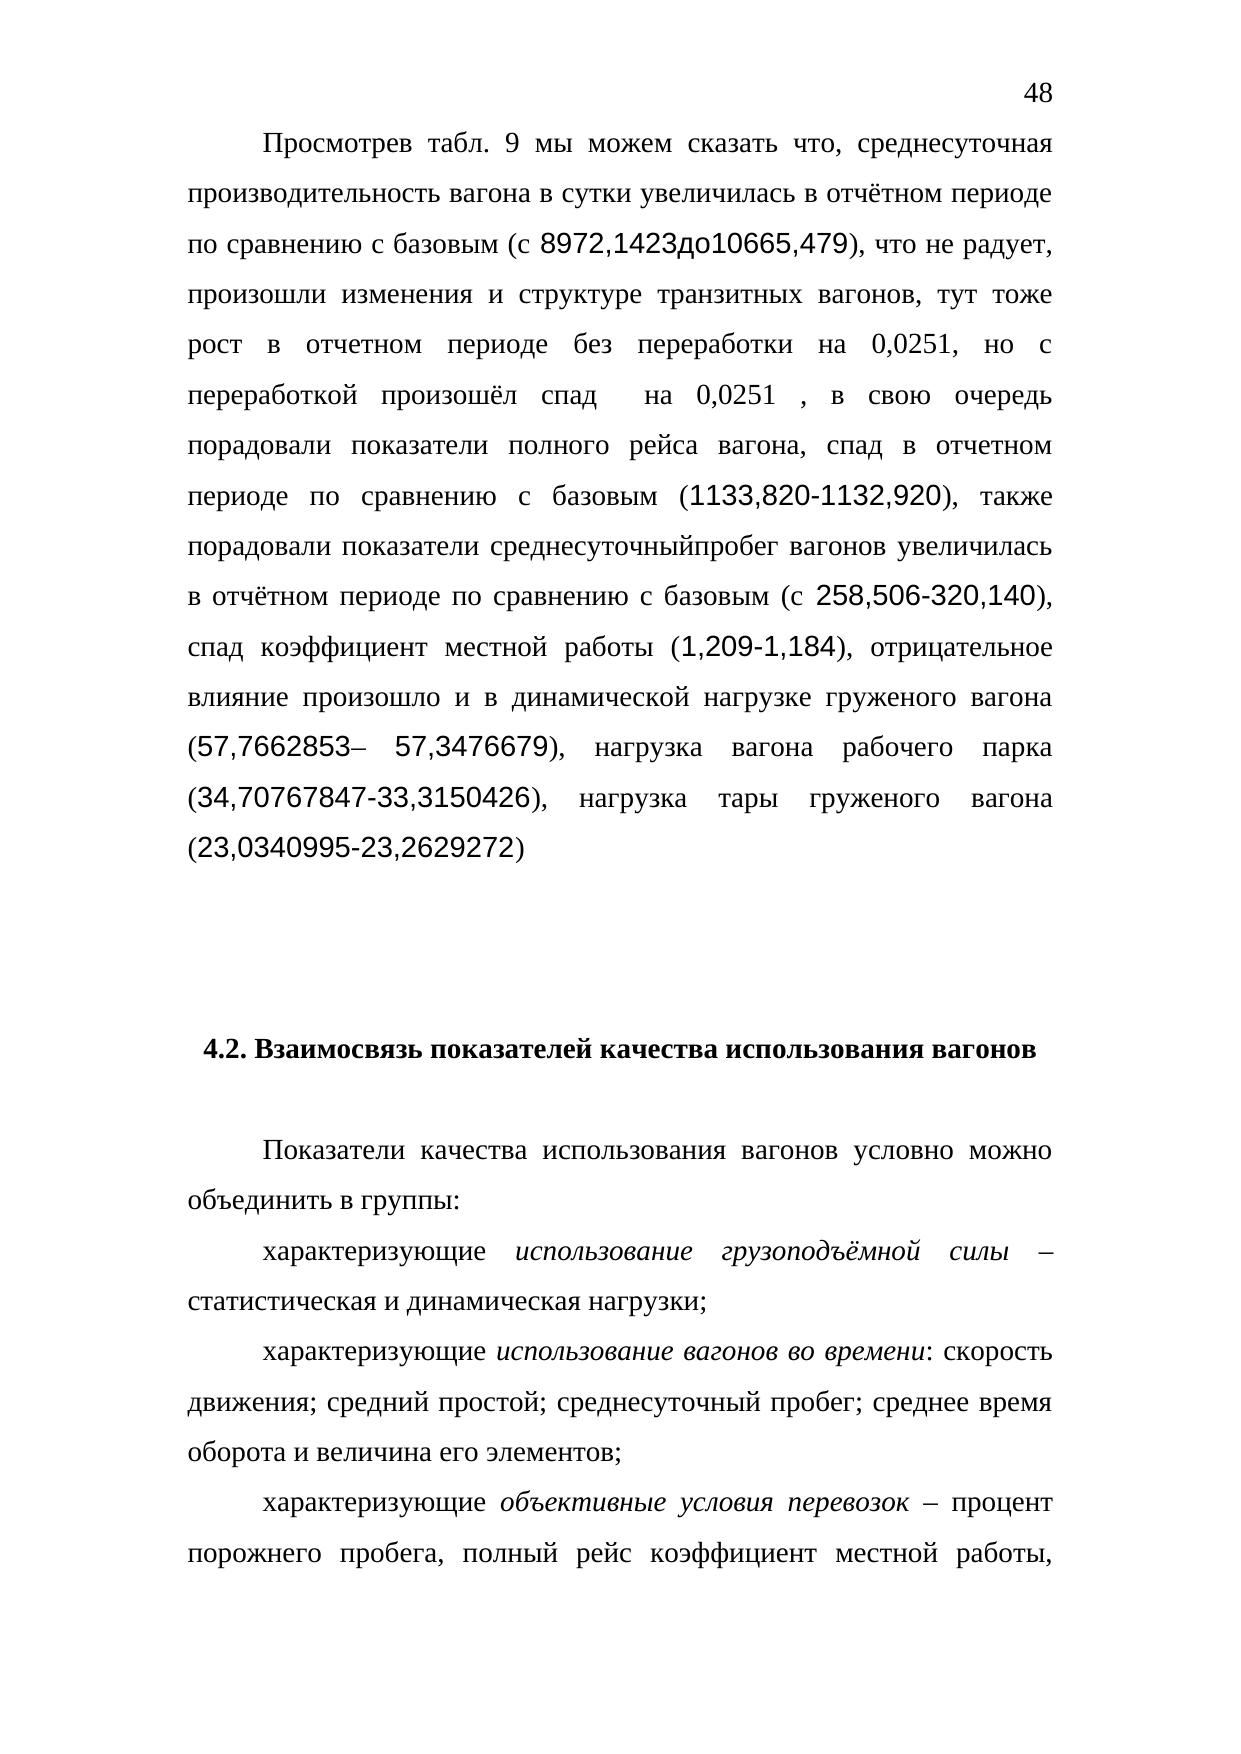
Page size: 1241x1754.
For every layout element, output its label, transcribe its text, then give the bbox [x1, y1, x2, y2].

text характеризующие использование грузоподъёмной силы – статистическая и динамическая нагрузки; [187, 1233, 1053, 1317]
text Показатели качества использования вагонов условно можно объединить в группы: [187, 1132, 1053, 1216]
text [187, 1484, 1053, 1568]
text 4.2. Взаимосвязь показателей качества использования вагонов [187, 1032, 1053, 1065]
text Просмотрев табл. 9 мы можем сказать что, среднесуточная производительность вагона в сутки увеличилась в отчётном периоде по сравнению с базовым (с 8972,1423до10665,479), что не радует, произошли изменения и структуре транзитных вагонов, тут тоже рост в отчетном периоде без переработки на 0,0251, но с переработкой произошёл спад на 0,0251 , в свою очередь порадовали показатели полного рейса вагона, спад в отчетном периоде по сравнению с базовым (1133,820-1132,920), также порадовали показатели среднесуточныйпробег вагонов увеличилась в отчётном периоде по сравнению с базовым (с 258,506-320,140), спад коэффициент местной работы (1,209-1,184), отрицательное влияние произошло и в динамической нагрузке груженого вагона (57,7662853– 57,3476679), нагрузка вагона рабочего парка (34,70767847-33,3150426), нагрузка тары груженого вагона (23,0340995-23,2629272) [187, 125, 1053, 864]
text характеризующие использование вагонов во времени: скорость движения; средний простой; среднесуточный пробег; среднее время оборота и величина его элементов; [187, 1333, 1053, 1468]
